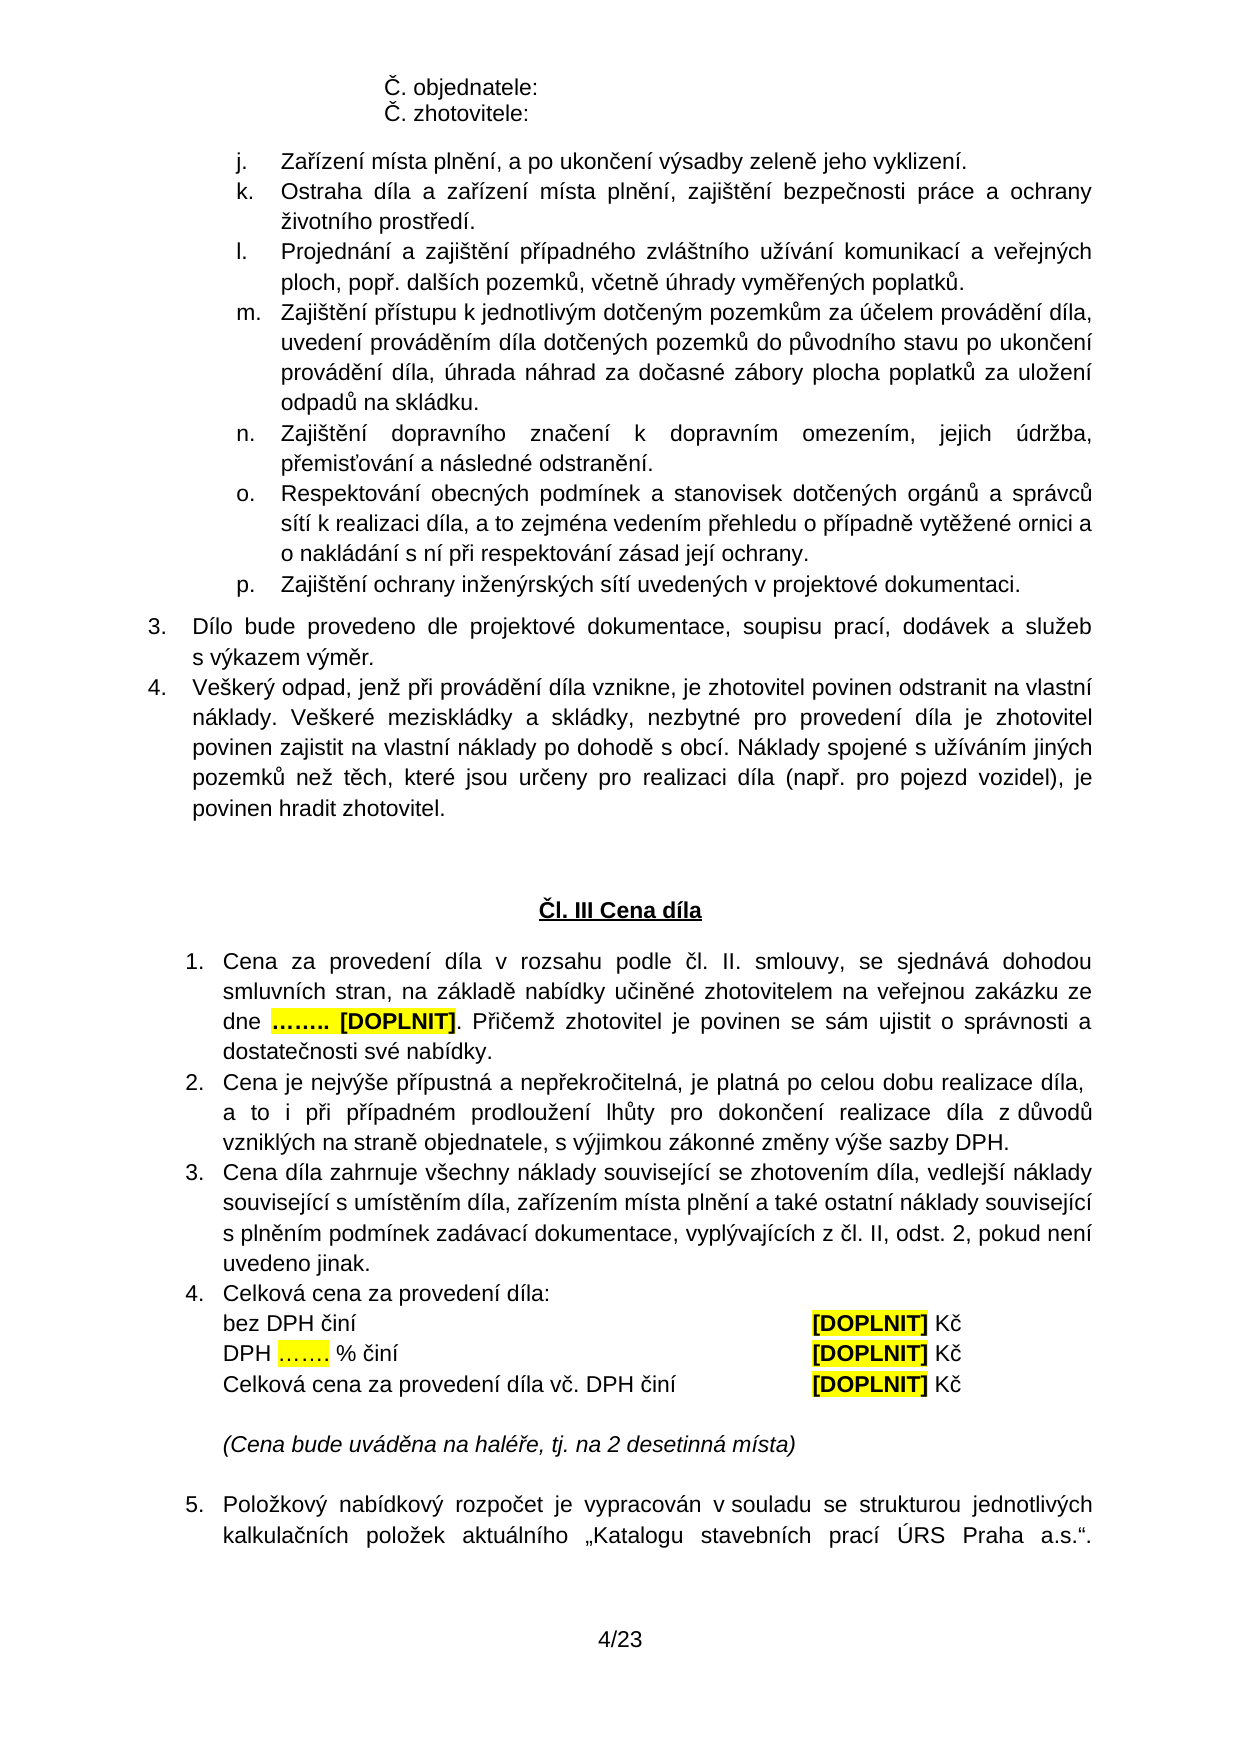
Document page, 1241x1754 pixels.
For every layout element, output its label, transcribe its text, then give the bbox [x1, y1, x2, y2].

list Veškerý odpad, jenž při provádění díla vznikne, je zhotovitel povinen odstranit na vlastní náklady. Veškeré meziskládky a skládky, nezbytné pro provedení díla je zhotovitel povinen zajistit na vlastní náklady po dohodě s obcí. Náklady spojené s užíváním jiných pozemků než těch, které jsou určeny pro realizaci díla (např. pro pojezd vozidel), je povinen hradit zhotovitel. [148, 674, 1093, 821]
list DPH ……. % činí [DOPLNIT] Kč [329, 1340, 812, 1367]
list Ostraha díla a zařízení místa plnění, zajištění bezpečnosti práce a ochrany životního prostředí. [236, 178, 1093, 234]
list Projednání a zajištění případného zvláštního užívání komunikací a veřejných ploch, popř. dalších pozemků, včetně úhrady vyměřených poplatků. [236, 238, 1093, 295]
list Zajištění ochrany inženýrských sítí uvedených v projektové dokumentaci. [236, 571, 1093, 597]
list Cena díla zahrnuje všechny náklady související se zhotovením díla, vedlejší náklady související s umístěním díla, zařízením místa plnění a také ostatní náklady související s plněním podmínek zadávací dokumentace, vyplývajících z čl. II, odst. 2, pokud není uvedeno jinak. [185, 1159, 1093, 1276]
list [185, 1491, 1093, 1548]
list Respektování obecných podmínek a stanovisek dotčených orgánů a správců sítí k realizaci díla, a to zejména vedením přehledu o případně vytěžené ornici a o nakládání s ní při respektování zásad její ochrany. [236, 480, 1093, 567]
list Zajištění přístupu k jednotlivým dotčeným pozemkům za účelem provádění díla, uvedení prováděním díla dotčených pozemků do původního stavu po ukončení provádění díla, úhrada náhrad za dočasné zábory plocha poplatků za uložení odpadů na skládku. [236, 299, 1093, 416]
list bez DPH činí [DOPLNIT] Kč [223, 1310, 812, 1336]
list bez DPH činí [DOPLNIT] Kč [928, 1310, 1093, 1336]
text Čl. III Cena díla [148, 897, 1093, 923]
list Zařízení místa plnění, a po ukončení výsadby zeleně jeho vyklizení. [236, 148, 1093, 174]
list Celková cena za provedení díla vč. DPH činí [DOPLNIT] Kč [928, 1371, 1093, 1397]
list Celková cena za provedení díla: [185, 1280, 1093, 1306]
list DPH ……. % činí [DOPLNIT] Kč [928, 1340, 1093, 1367]
list Zajištění dopravního značení k dopravním omezením, jejich údržba, přemisťování a následné odstranění. [236, 419, 1093, 476]
list Cena za provedení díla v rozsahu podle čl. II. smlouvy, se sjednává dohodou smluvních stran, na základě nabídky učiněné zhotovitelem na veřejnou zakázku ze dne …….. [DOPLNIT]. Přičemž zhotovitel je povinen se sám ujistit o správnosti a dostatečnosti své nabídky. [185, 948, 1093, 1064]
list (Cena bude uváděna na haléře, tj. na 2 desetinná místa) [223, 1431, 1093, 1457]
list Celková cena za provedení díla vč. DPH činí [DOPLNIT] Kč [223, 1371, 812, 1397]
list Dílo bude provedeno dle projektové dokumentace, soupisu prací, dodávek a služeb s výkazem výměr. [148, 613, 1093, 670]
list Cena je nejvýše přípustná a nepřekročitelná, je platná po celou dobu realizace díla, a to i při případném prodloužení lhůty pro dokončení realizace díla z důvodů vzniklých na straně objednatele, s výjimkou zákonné změny výše sazby DPH. [185, 1068, 1093, 1155]
